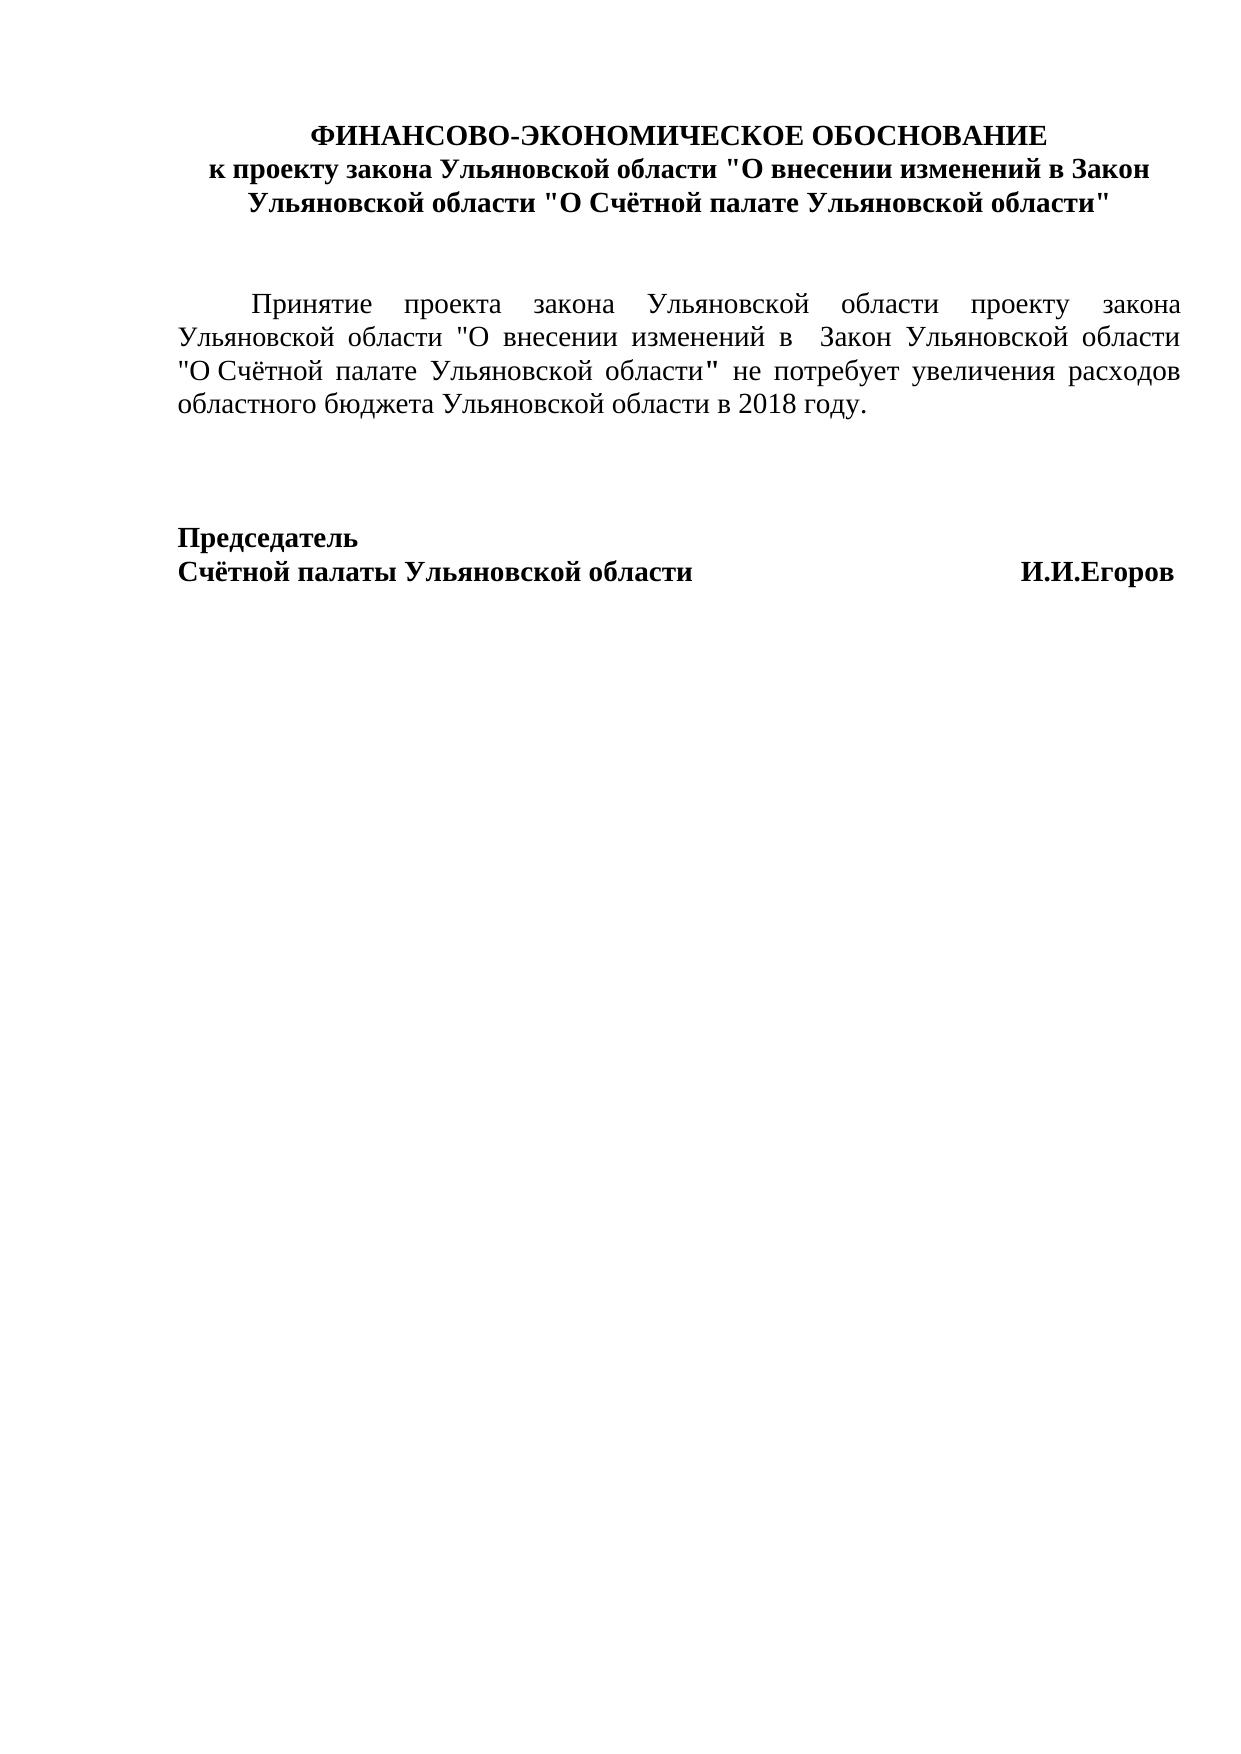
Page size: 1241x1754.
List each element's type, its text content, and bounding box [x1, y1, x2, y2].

text ФИНАНСОВО-ЭКОНОМИЧЕСКОЕ ОБОСНОВАНИЕ [177, 118, 1181, 152]
title к проекту закона Ульяновской области "О внесении изменений в Закон Ульяновской области "О Счётной палате Ульяновской области" [177, 152, 1181, 219]
text Председатель [177, 521, 1181, 554]
text Счётной палаты Ульяновской области И.И.Егоров [177, 554, 1181, 588]
title Принятие проекта закона Ульяновской области проекту закона Ульяновской области "О внесении изменений в Закон Ульяновской области "О Счётной палате Ульяновской области" не потребует увеличения расходов областного бюджета Ульяновской области в 2018 году. [177, 286, 1181, 420]
